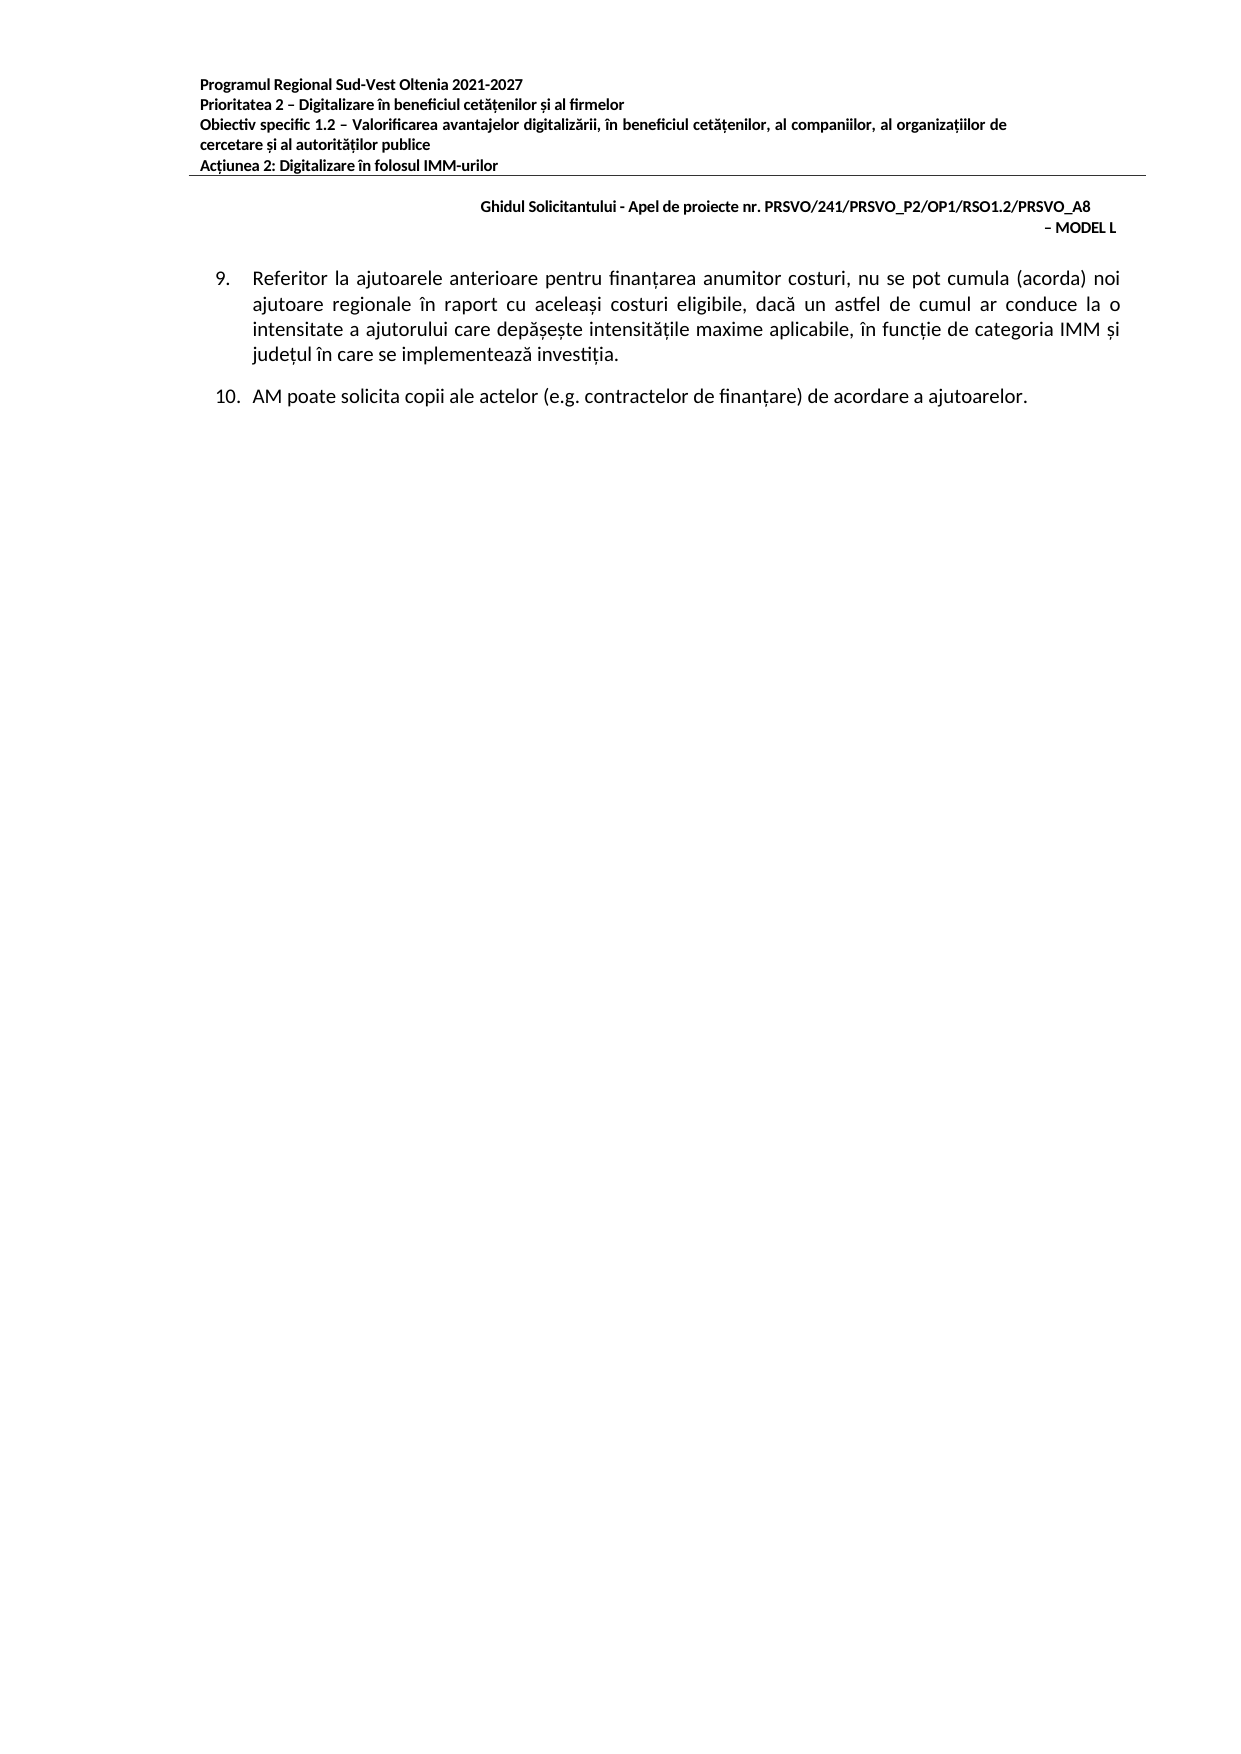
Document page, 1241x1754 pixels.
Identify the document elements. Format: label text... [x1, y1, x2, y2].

text 9. Referitor la ajutoarele anterioare pentru finanțarea anumitor costuri, nu se pot cumula (acorda) noi ajutoare regionale în raport cu aceleași costuri eligibile, dacă un astfel de cumul ar conduce la o intensitate a ajutorului care depășește intensitățile maxime aplicabile, în funcție de categoria IMM și județul în care se implementează investiția. [215, 265, 1122, 367]
text 10. AM poate solicita copii ale actelor (e.g. contractelor de finanțare) de acordare a ajutoarelor. [215, 384, 1122, 409]
